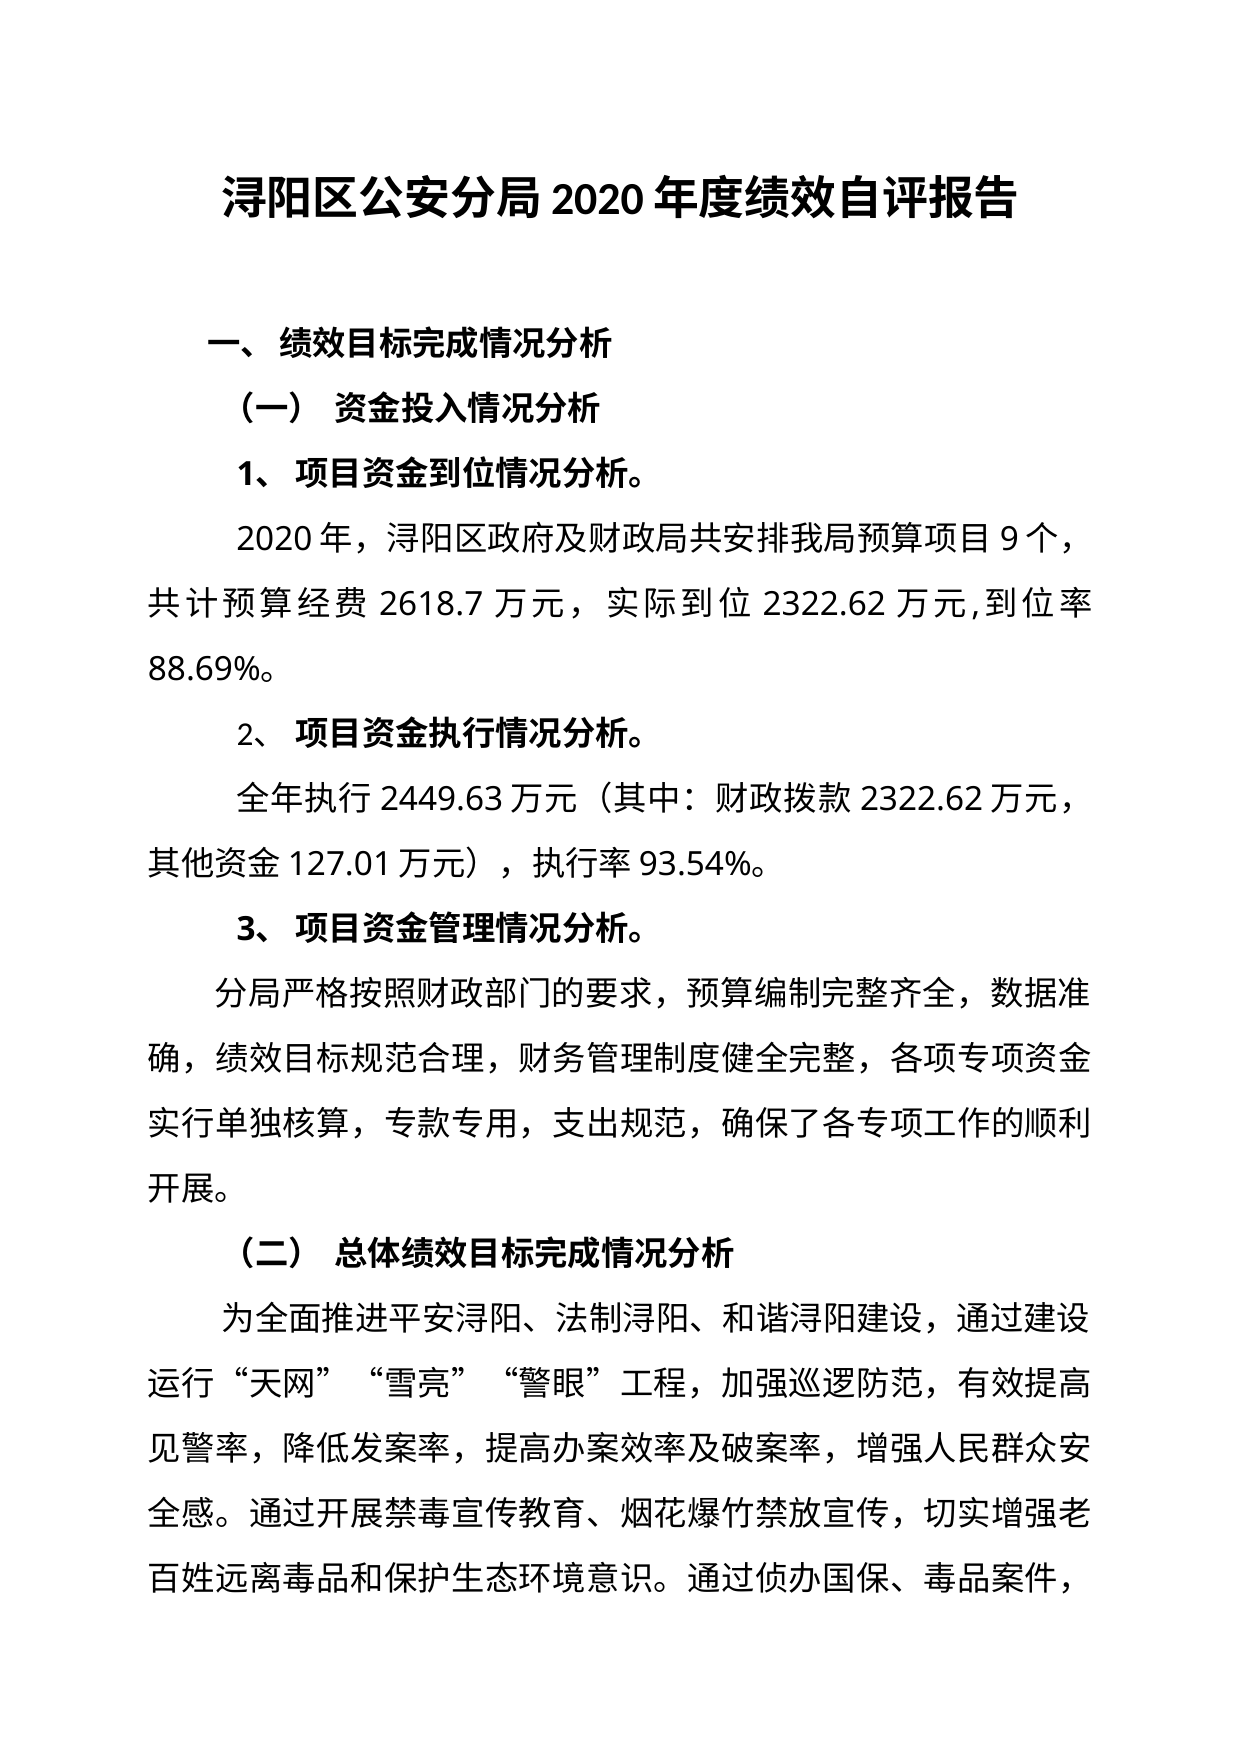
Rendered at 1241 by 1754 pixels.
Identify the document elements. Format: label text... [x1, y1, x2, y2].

text 2020年，浔阳区政府及财政局共安排我局预算项目9个，共计预算经费2618.7万元，实际到位2322.62万元,到位率88.69%。 [148, 503, 1092, 698]
list 全年执行2449.63万元（其中：财政拨款2322.62万元，其他资金127.01万元），执行率93.54%。 [148, 763, 1092, 893]
list 项目资金到位情况分析。 [236, 438, 1092, 503]
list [148, 1283, 1092, 1608]
list 分局严格按照财政部门的要求，预算编制完整齐全，数据准确，绩效目标规范合理，财务管理制度健全完整，各项专项资金实行单独核算，专款专用，支出规范，确保了各专项工作的顺利开展。 [148, 958, 1092, 1218]
list 总体绩效目标完成情况分析 [222, 1218, 1092, 1283]
list 绩效目标完成情况分析 [207, 308, 1092, 373]
list 项目资金执行情况分析。 [236, 698, 1092, 763]
list 项目资金管理情况分析。 [236, 893, 1092, 958]
list 资金投入情况分析 [222, 373, 1092, 438]
text 浔阳区公安分局2020年度绩效自评报告 [148, 146, 1092, 243]
